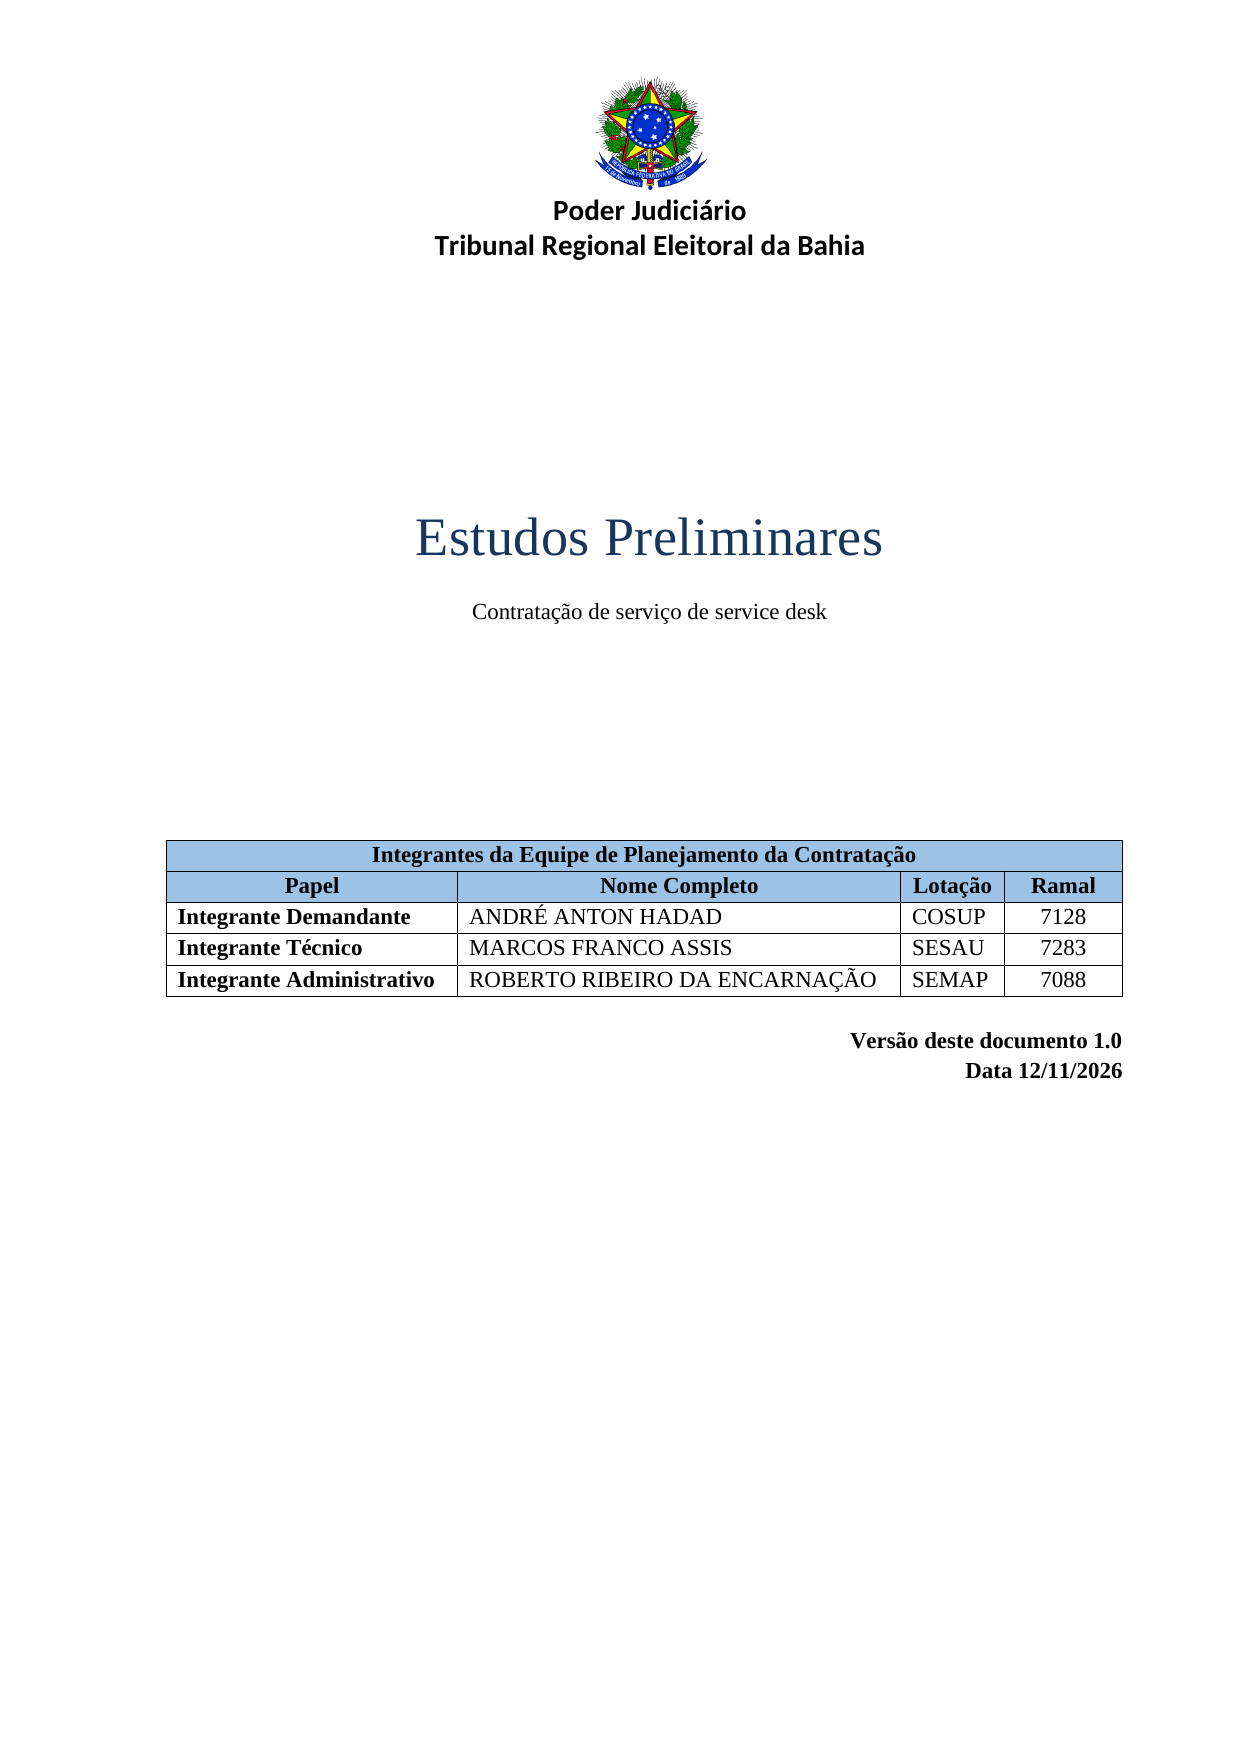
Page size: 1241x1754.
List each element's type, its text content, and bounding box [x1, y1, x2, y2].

text Estudos Preliminares [177, 504, 1122, 567]
table_cell COSUP [901, 903, 1004, 933]
text Contratação de serviço de service desk [177, 598, 1122, 624]
picture [589, 73, 710, 192]
table_cell Ramal [1005, 872, 1122, 902]
table_cell Integrante Administrativo [167, 966, 457, 996]
table_header Integrantes da Equipe de Planejamento da Contratação [167, 841, 1122, 871]
table_cell Integrante Demandante [167, 903, 457, 933]
table_cell Papel [167, 872, 457, 902]
table_cell ANDRÉ ANTON HADAD [458, 903, 900, 933]
table_cell Integrante Técnico [167, 934, 457, 964]
table_cell 7128 [1005, 903, 1122, 933]
table_cell SESAU [901, 934, 1004, 964]
table_cell ROBERTO RIBEIRO DA ENCARNAÇÃO [458, 966, 900, 996]
table_cell Lotação [901, 872, 1004, 902]
table_cell 7088 [1005, 966, 1122, 996]
table_cell 7283 [1005, 934, 1122, 964]
table_cell SEMAP [901, 966, 1004, 996]
table_cell MARCOS FRANCO ASSIS [458, 934, 900, 964]
text Versão deste documento 1.0 [177, 1027, 1122, 1053]
text Data 29/07/2021 [177, 1057, 1122, 1084]
table_cell Nome Completo [458, 872, 900, 902]
